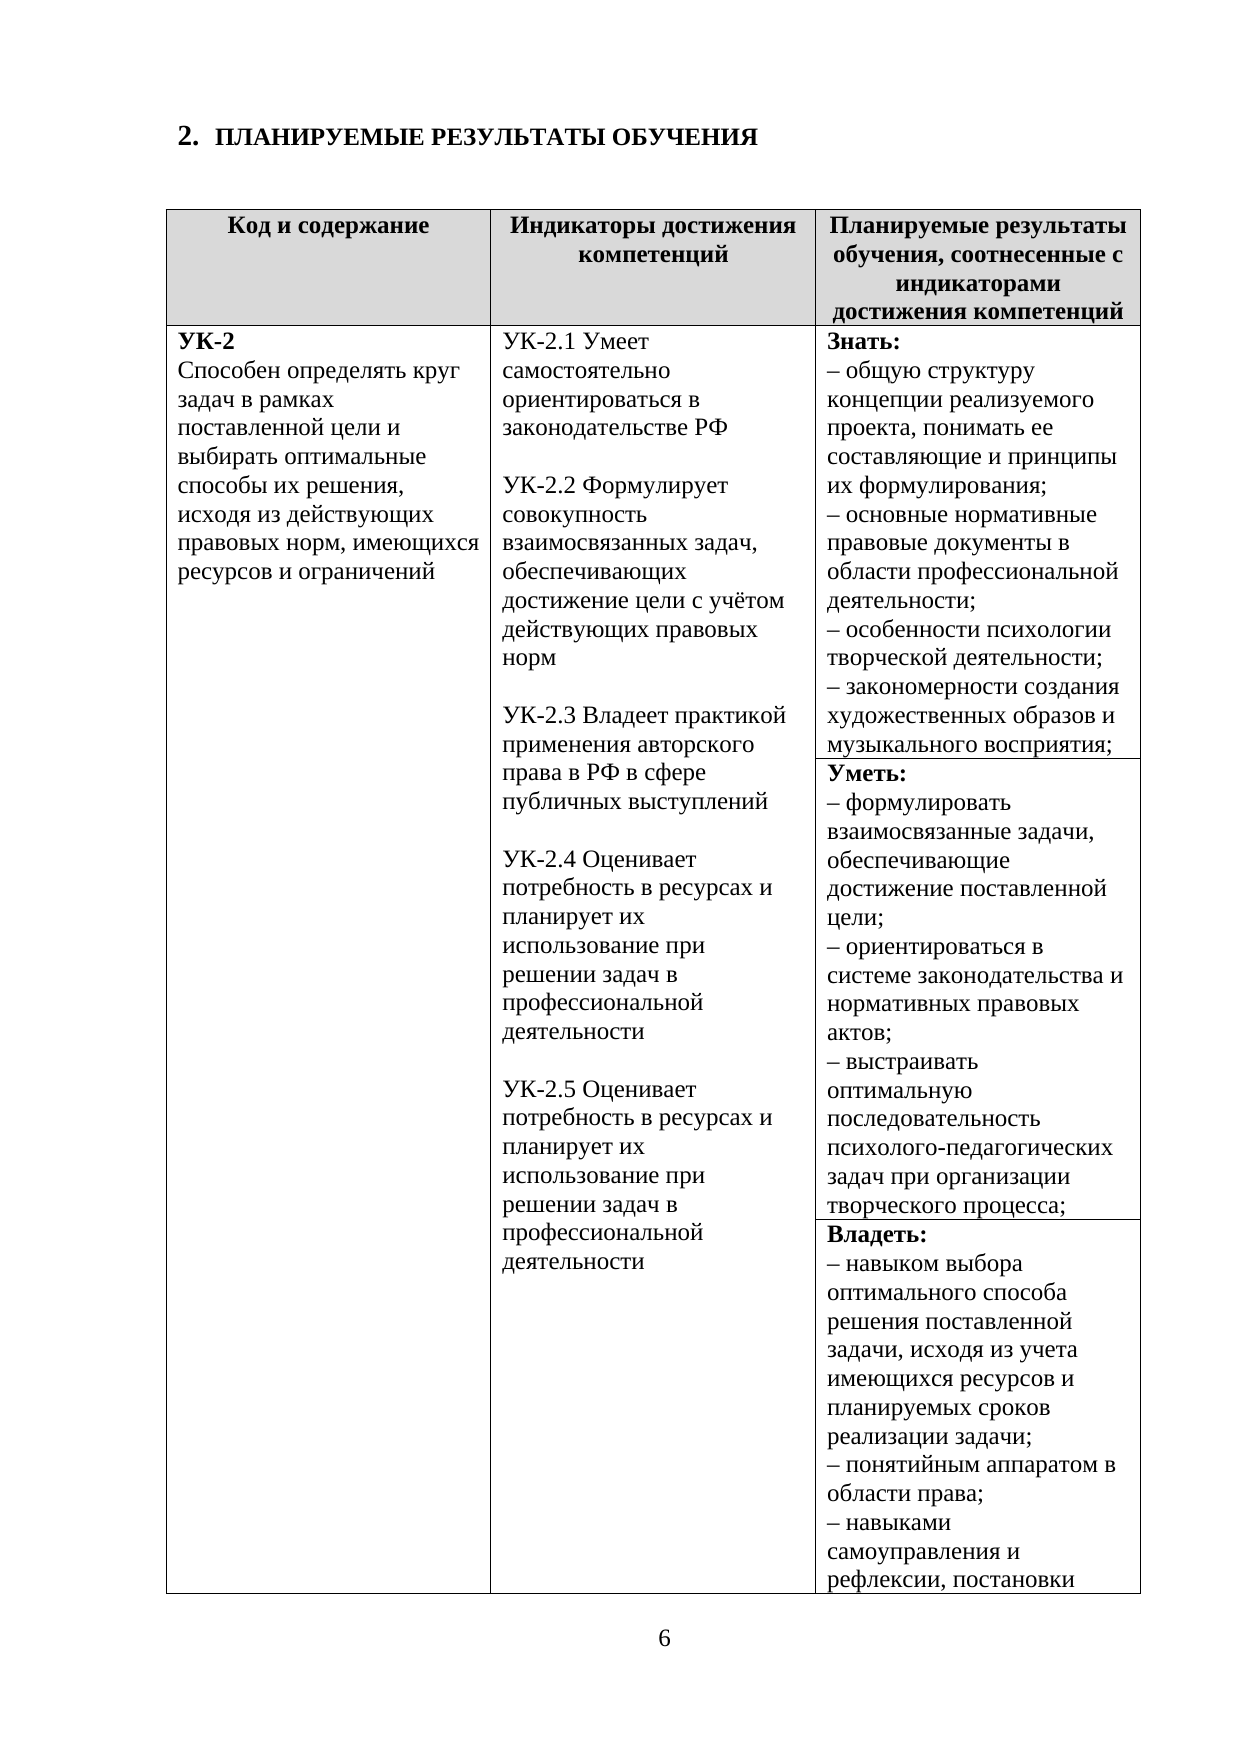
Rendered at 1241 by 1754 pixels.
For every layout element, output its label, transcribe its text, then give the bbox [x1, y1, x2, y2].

table_header Индикаторы достижения компетенций [491, 210, 815, 325]
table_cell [816, 1220, 1140, 1593]
table_cell УК-2 Способен определять круг задач в рамках поставленной цели и выбирать оптимальные способы их решения, исходя из действующих правовых норм, имеющихся ресурсов и ограничений [167, 326, 490, 1593]
subtitle ПЛАНИРУЕМЫЕ РЕЗУЛЬТАТЫ ОБУЧЕНИЯ [177, 118, 1152, 152]
table_header Код и содержание [167, 210, 490, 325]
table_cell Уметь: – формулировать взаимосвязанные задачи, обеспечивающие достижение поставленной цели; – ориентироваться в системе законодательства и нормативных правовых актов; – выстраивать оптимальную последовательность психолого-педагогических задач при организации творческого процесса; [816, 759, 1140, 1218]
table_cell УК-2.1 Умеет самостоятельно ориентироваться в законодательстве РФ УК-2.2 Формулирует совокупность взаимосвязанных задач, обеспечивающих достижение цели с учётом действующих правовых норм УК-2.3 Владеет практикой применения авторского права в РФ в сфере публичных выступлений УК-2.4 Оценивает потребность в ресурсах и планирует их использование при решении задач в профессиональной деятельности УК-2.5 Оценивает потребность в ресурсах и планирует их использование при решении задач в профессиональной деятельности [491, 326, 815, 1593]
table_cell Знать: – общую структуру концепции реализуемого проекта, понимать ее составляющие и принципы их формулирования; – основные нормативные правовые документы в области профессиональной деятельности; – особенности психологии творческой деятельности; – закономерности создания художественных образов и музыкального восприятия; [816, 326, 1140, 757]
table_header Планируемые результаты обучения, соотнесенные с индикаторами достижения компетенций [816, 210, 1140, 325]
